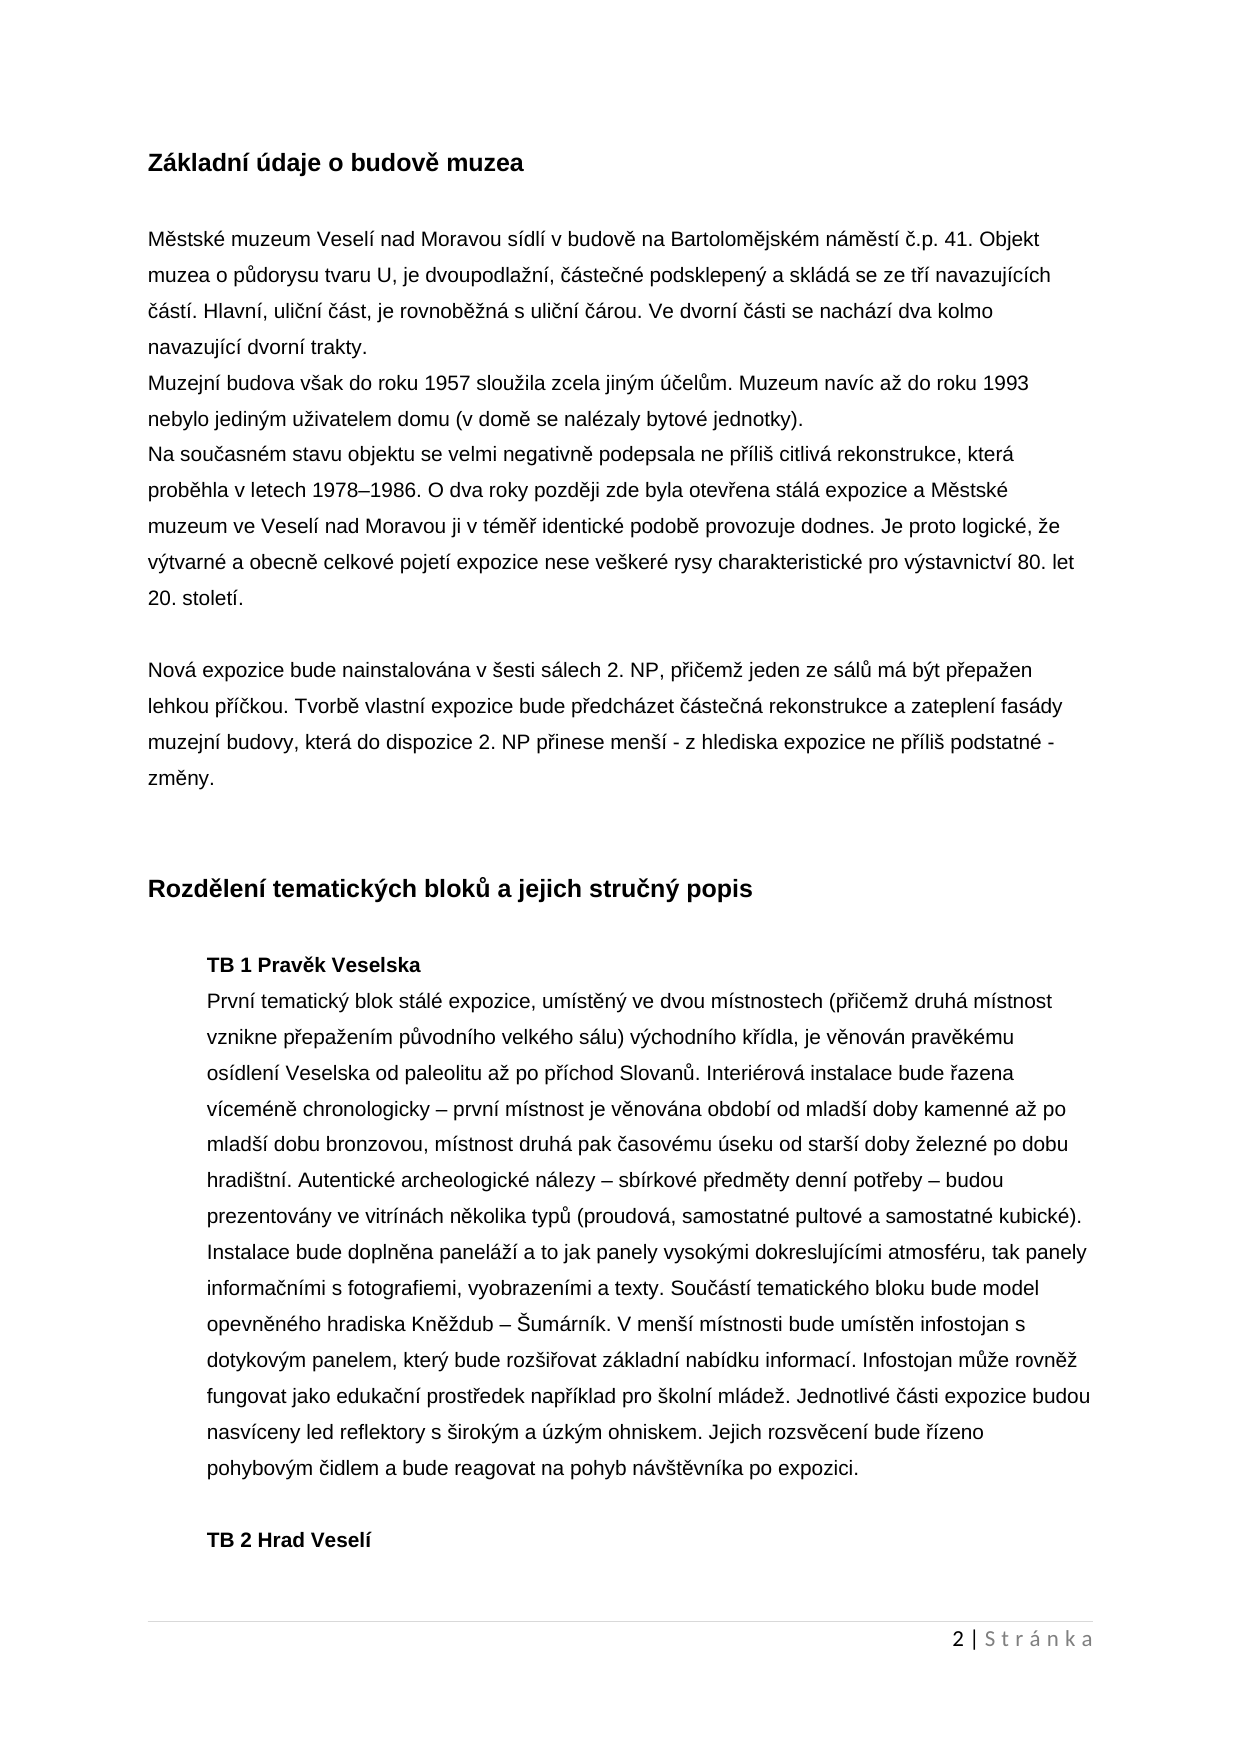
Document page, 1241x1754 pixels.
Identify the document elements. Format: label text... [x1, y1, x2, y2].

text První tematický blok stálé expozice, umístěný ve dvou místnostech (přičemž druhá místnost vznikne přepažením původního velkého sálu) východního křídla, je věnován pravěkému osídlení Veselska od paleolitu až po příchod Slovanů. Interiérová instalace bude řazena víceméně chronologicky – první místnost je věnována období od mladší doby kamenné až po mladší dobu bronzovou, místnost druhá pak časovému úseku od starší doby železné po dobu hradištní. Autentické archeologické nálezy – sbírkové předměty denní potřeby – budou prezentovány ve vitrínách několika typů (proudová, samostatné pultové a samostatné kubické). Instalace bude doplněna paneláží a to jak panely vysokými dokreslujícími atmosféru, tak panely informačními s fotografiemi, vyobrazeními a texty. Součástí tematického bloku bude model opevněného hradiska Kněždub – Šumárník. V menší místnosti bude umístěn infostojan s dotykovým panelem, který bude rozšiřovat základní nabídku informací. Infostojan může rovněž fungovat jako edukační prostředek například pro školní mládež. Jednotlivé části expozice budou nasvíceny led reflektory s širokým a úzkým ohniskem. Jejich rozsvěcení bude řízeno pohybovým čidlem a bude reagovat na pohyb návštěvníka po expozici. [207, 988, 1093, 1480]
text Rozdělení tematických bloků a jejich stručný popis [148, 873, 1093, 902]
text Nová expozice bude nainstalována v šesti sálech 2. NP, přičemž jeden ze sálů má být přepažen lehkou příčkou. Tvorbě vlastní expozice bude předcházet částečná rekonstrukce a zateplení fasády muzejní budovy, která do dispozice 2. NP přinese menší - z hlediska expozice ne příliš podstatné - změny. [148, 658, 1093, 790]
text Na současném stavu objektu se velmi negativně podepsala ne příliš citlivá rekonstrukce, která proběhla v letech 1978–1986. O dva roky později zde byla otevřena stálá expozice a Městské muzeum ve Veselí nad Moravou ji v téměř identické podobě provozuje dodnes. Je proto logické, že výtvarné a obecně celkové pojetí expozice nese veškeré rysy charakteristické pro výstavnictví 80. let 20. století. [148, 442, 1093, 610]
text TB 1 Pravěk Veselska [207, 953, 1093, 977]
text Muzejní budova však do roku 1957 sloužila zcela jiným účelům. Muzeum navíc až do roku 1993 nebylo jediným uživatelem domu (v domě se nalézaly bytové jednotky). [148, 370, 1093, 430]
text Základní údaje o budově muzea [148, 148, 1093, 176]
text TB 2 Hrad Veselí [207, 1528, 1093, 1552]
text Městské muzeum Veselí nad Moravou sídlí v budově na Bartolomějském náměstí č.p. 41. Objekt muzea o půdorysu tvaru U, je dvoupodlažní, částečné podsklepený a skládá se ze tří navazujících částí. Hlavní, uliční část, je rovnoběžná s uliční čárou. Ve dvorní části se nachází dva kolmo navazující dvorní trakty. [148, 227, 1093, 358]
